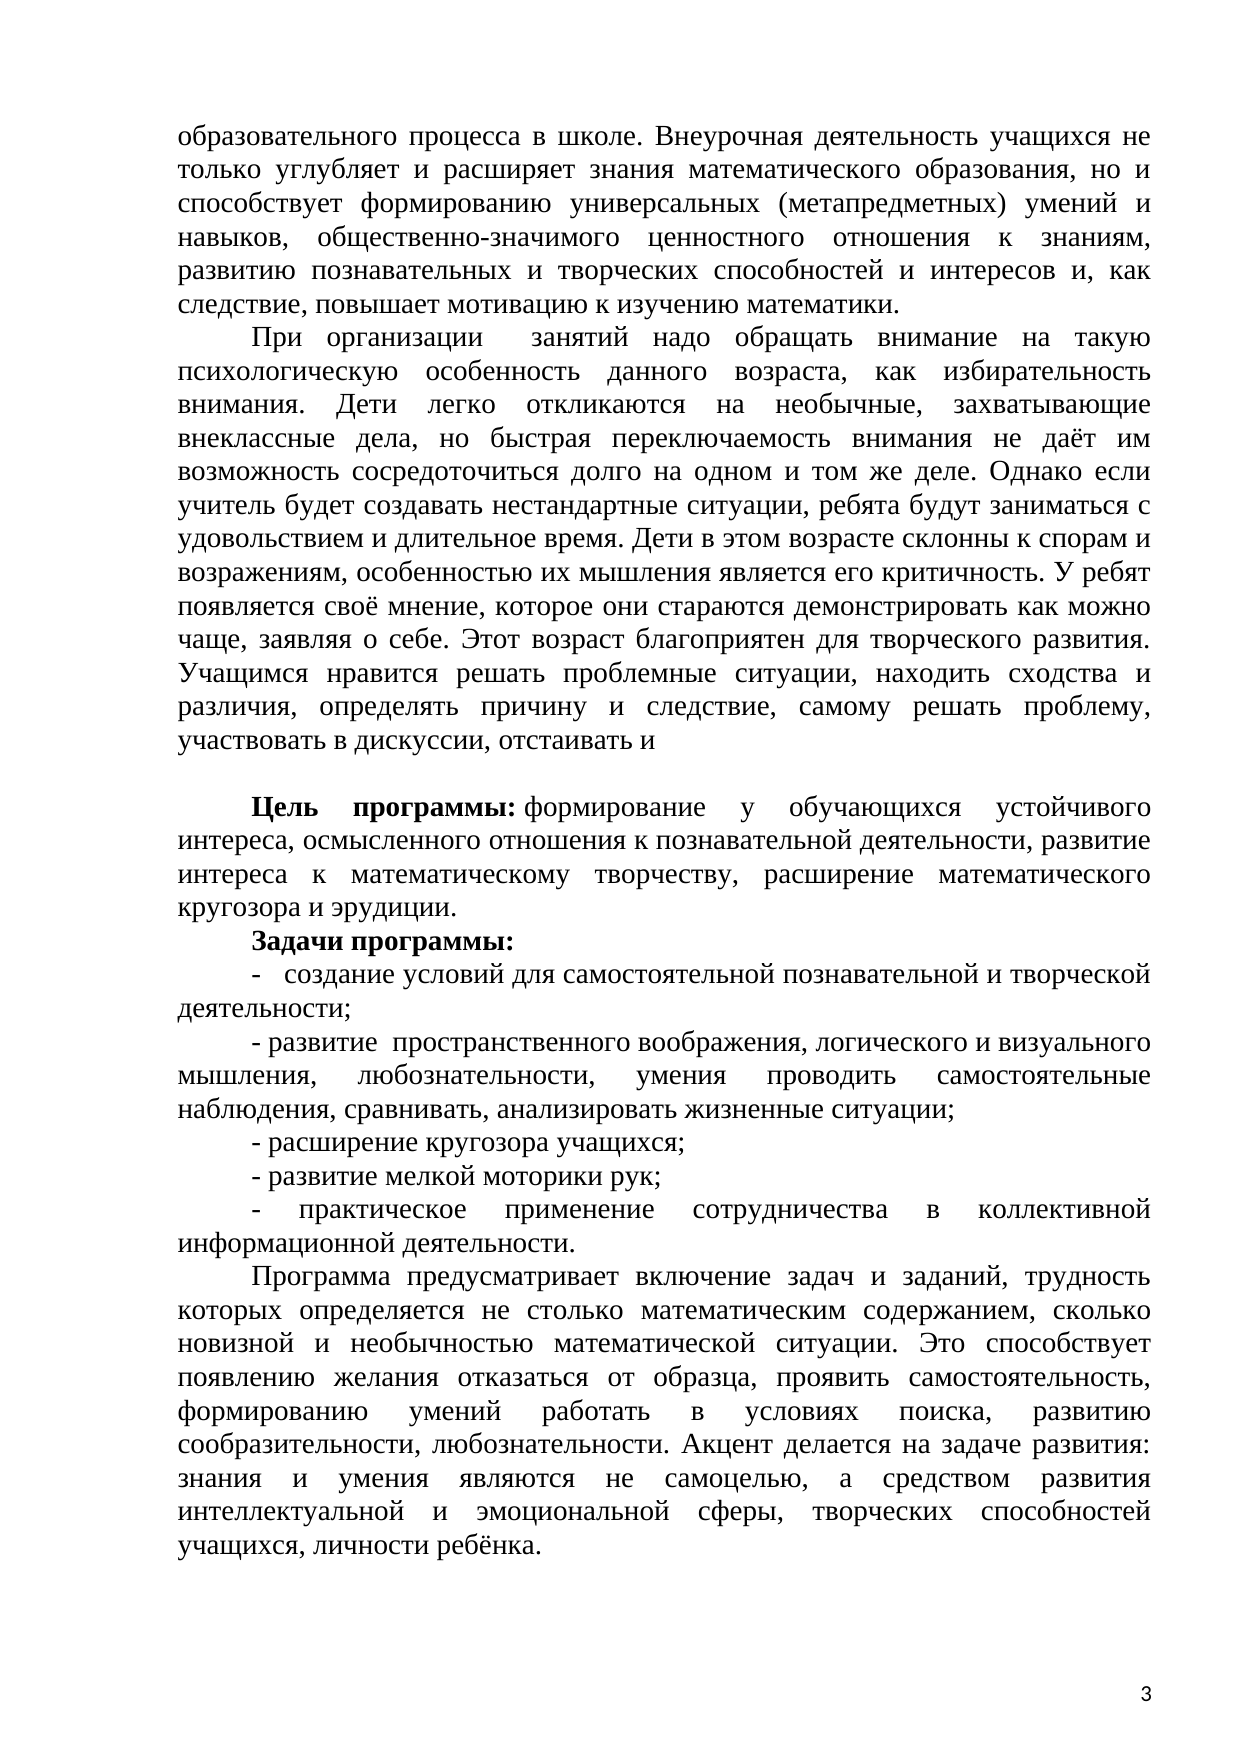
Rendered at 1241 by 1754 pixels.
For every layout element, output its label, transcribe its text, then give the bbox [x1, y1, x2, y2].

text - расширение кругозора учащихся; [177, 1124, 1152, 1158]
text - практическое применение сотрудничества в коллективной информационной деятельности. [177, 1191, 1152, 1258]
text Задачи программы: [177, 923, 1152, 957]
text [177, 118, 1152, 319]
text - развитие пространственного воображения, логического и визуального мышления, любознательности, умения проводить самостоятельные наблюдения, сравнивать, анализировать жизненные ситуации; [177, 1024, 1152, 1124]
text - создание условий для самостоятельной познавательной и творческой деятельности; [177, 957, 1152, 1024]
text Цель программы: формирование у обучающихся устойчивого интереса, осмысленного отношения к познавательной деятельности, развитие интереса к математическому творчеству, расширение математического кругозора и эрудиции. [177, 789, 1152, 923]
text При организации занятий надо обращать внимание на такую психологическую особенность данного возраста, как избирательность внимания. Дети легко откликаются на необычные, захватывающие внеклассные дела, но быстрая переключаемость внимания не даёт им возможность сосредоточиться долго на одном и том же деле. Однако если учитель будет создавать нестандартные ситуации, ребята будут заниматься с удовольствием и длительное время. Дети в этом возрасте склонны к спорам и возражениям, особенностью их мышления является его критичность. У ребят появляется своё мнение, которое они стараются демонстрировать как можно чаще, заявляя о себе. Этот возраст благоприятен для творческого развития. Учащимся нравится решать проблемные ситуации, находить сходства и различия, определять причину и следствие, самому решать проблему, участвовать в дискуссии, отстаивать и [177, 319, 1152, 755]
text - развитие мелкой моторики рук; [177, 1158, 1152, 1191]
text Программа предусматривает включение задач и заданий, трудность которых определяется не столько математическим содержанием, сколько новизной и необычностью математической ситуации. Это способствует появлению желания отказаться от образца, проявить самостоятельность, формированию умений работать в условиях поиска, развитию сообразительности, любознательности. Акцент делается на задаче развития: знания и умения являются не самоцелью, а средством развития интеллектуальной и эмоциональной сферы, творческих способностей учащихся, личности ребёнка. [177, 1258, 1152, 1560]
